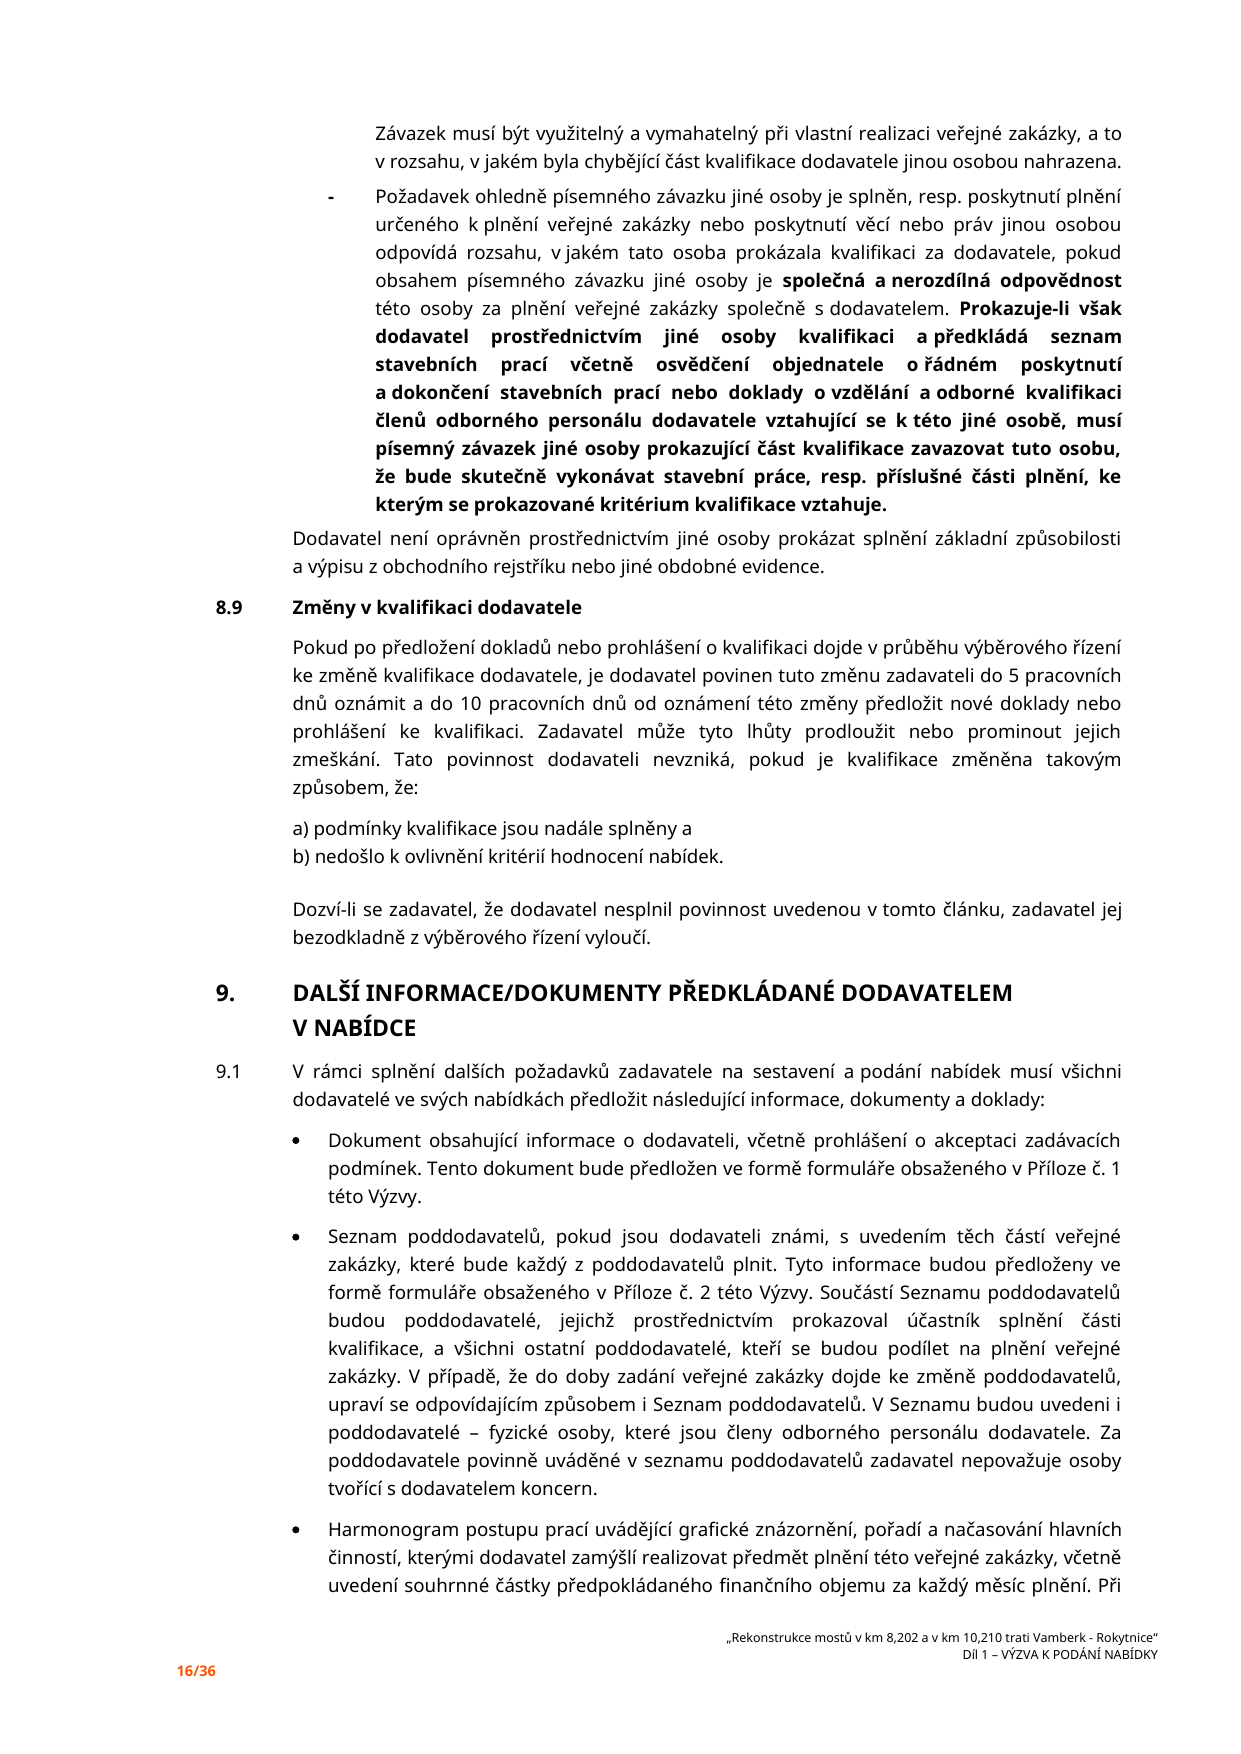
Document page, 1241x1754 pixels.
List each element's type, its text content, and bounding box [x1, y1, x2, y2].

text Požadavek ohledně písemného závazku jiné osoby je splněn, resp. poskytnutí plnění určeného k plnění veřejné zakázky nebo poskytnutí věcí nebo práv jinou osobou odpovídá rozsahu, v jakém tato osoba prokázala kvalifikaci za dodavatele, pokud obsahem písemného závazku jiné osoby je společná a nerozdílná odpovědnost této osoby za plnění veřejné zakázky společně s dodavatelem. Prokazuje-li však dodavatel prostřednictvím jiné osoby kvalifikaci a předkládá seznam stavebních prací včetně osvědčení objednatele o řádném poskytnutí a dokončení stavebních prací nebo doklady o vzdělání a odborné kvalifikaci členů odborného personálu dodavatele vztahující se k této jiné osobě, musí písemný závazek jiné osoby prokazující část kvalifikace zavazovat tuto osobu, že bude skutečně vykonávat stavební práce, resp. příslušné části plnění, ke kterým se prokazované kritérium kvalifikace vztahuje. [328, 183, 1122, 517]
text Změny v kvalifikaci dodavatele [216, 594, 1122, 619]
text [328, 121, 1122, 174]
text DALŠÍ INFORMACE/DOKUMENTY PŘEDKLÁDANÉ DODAVATELEM V NABÍDCE [216, 977, 1122, 1043]
text V rámci splnění dalších požadavků zadavatele na sestavení a podání nabídek musí všichni dodavatelé ve svých nabídkách předložit následující informace, dokumenty a doklady: [216, 1058, 1122, 1112]
text Pokud po předložení dokladů nebo prohlášení o kvalifikaci dojde v průběhu výběrového řízení ke změně kvalifikace dodavatele, je dodavatel povinen tuto změnu zadavateli do 5 pracovních dnů oznámit a do 10 pracovních dnů od oznámení této změny předložit nové doklady nebo prohlášení ke kvalifikaci. Zadavatel může tyto lhůty prodloužit nebo prominout jejich zmeškání. Tato povinnost dodavateli nevzniká, pokud je kvalifikace změněna takovým způsobem, že: [292, 634, 1122, 800]
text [292, 1516, 1122, 1598]
text Seznam poddodavatelů, pokud jsou dodavateli známi, s uvedením těch částí veřejné zakázky, které bude každý z poddodavatelů plnit. Tyto informace budou předloženy ve formě formuláře obsaženého v Příloze č. 2 této Výzvy. Součástí Seznamu poddodavatelů budou poddodavatelé, jejichž prostřednictvím prokazoval účastník splnění části kvalifikace, a všichni ostatní poddodavatelé, kteří se budou podílet na plnění veřejné zakázky. V případě, že do doby zadání veřejné zakázky dojde ke změně poddodavatelů, upraví se odpovídajícím způsobem i Seznam poddodavatelů. V Seznamu budou uvedeni i poddodavatelé – fyzické osoby, které jsou členy odborného personálu dodavatele. Za poddodavatele povinně uváděné v seznamu poddodavatelů zadavatel nepovažuje osoby tvořící s dodavatelem koncern. [292, 1223, 1122, 1501]
text a) podmínky kvalifikace jsou nadále splněny a [292, 815, 1122, 841]
text Dokument obsahující informace o dodavateli, včetně prohlášení o akceptaci zadávacích podmínek. Tento dokument bude předložen ve formě formuláře obsaženého v Příloze č. 1 této Výzvy. [292, 1127, 1122, 1208]
text Dozví-li se zadavatel, že dodavatel nesplnil povinnost uvedenou v tomto článku, zadavatel jej bezodkladně z výběrového řízení vyloučí. [292, 896, 1122, 950]
text b) nedošlo k ovlivnění kritérií hodnocení nabídek. [292, 843, 1122, 869]
text Dodavatel není oprávněn prostřednictvím jiné osoby prokázat splnění základní způsobilosti a výpisu z obchodního rejstříku nebo jiné obdobné evidence. [292, 525, 1122, 579]
